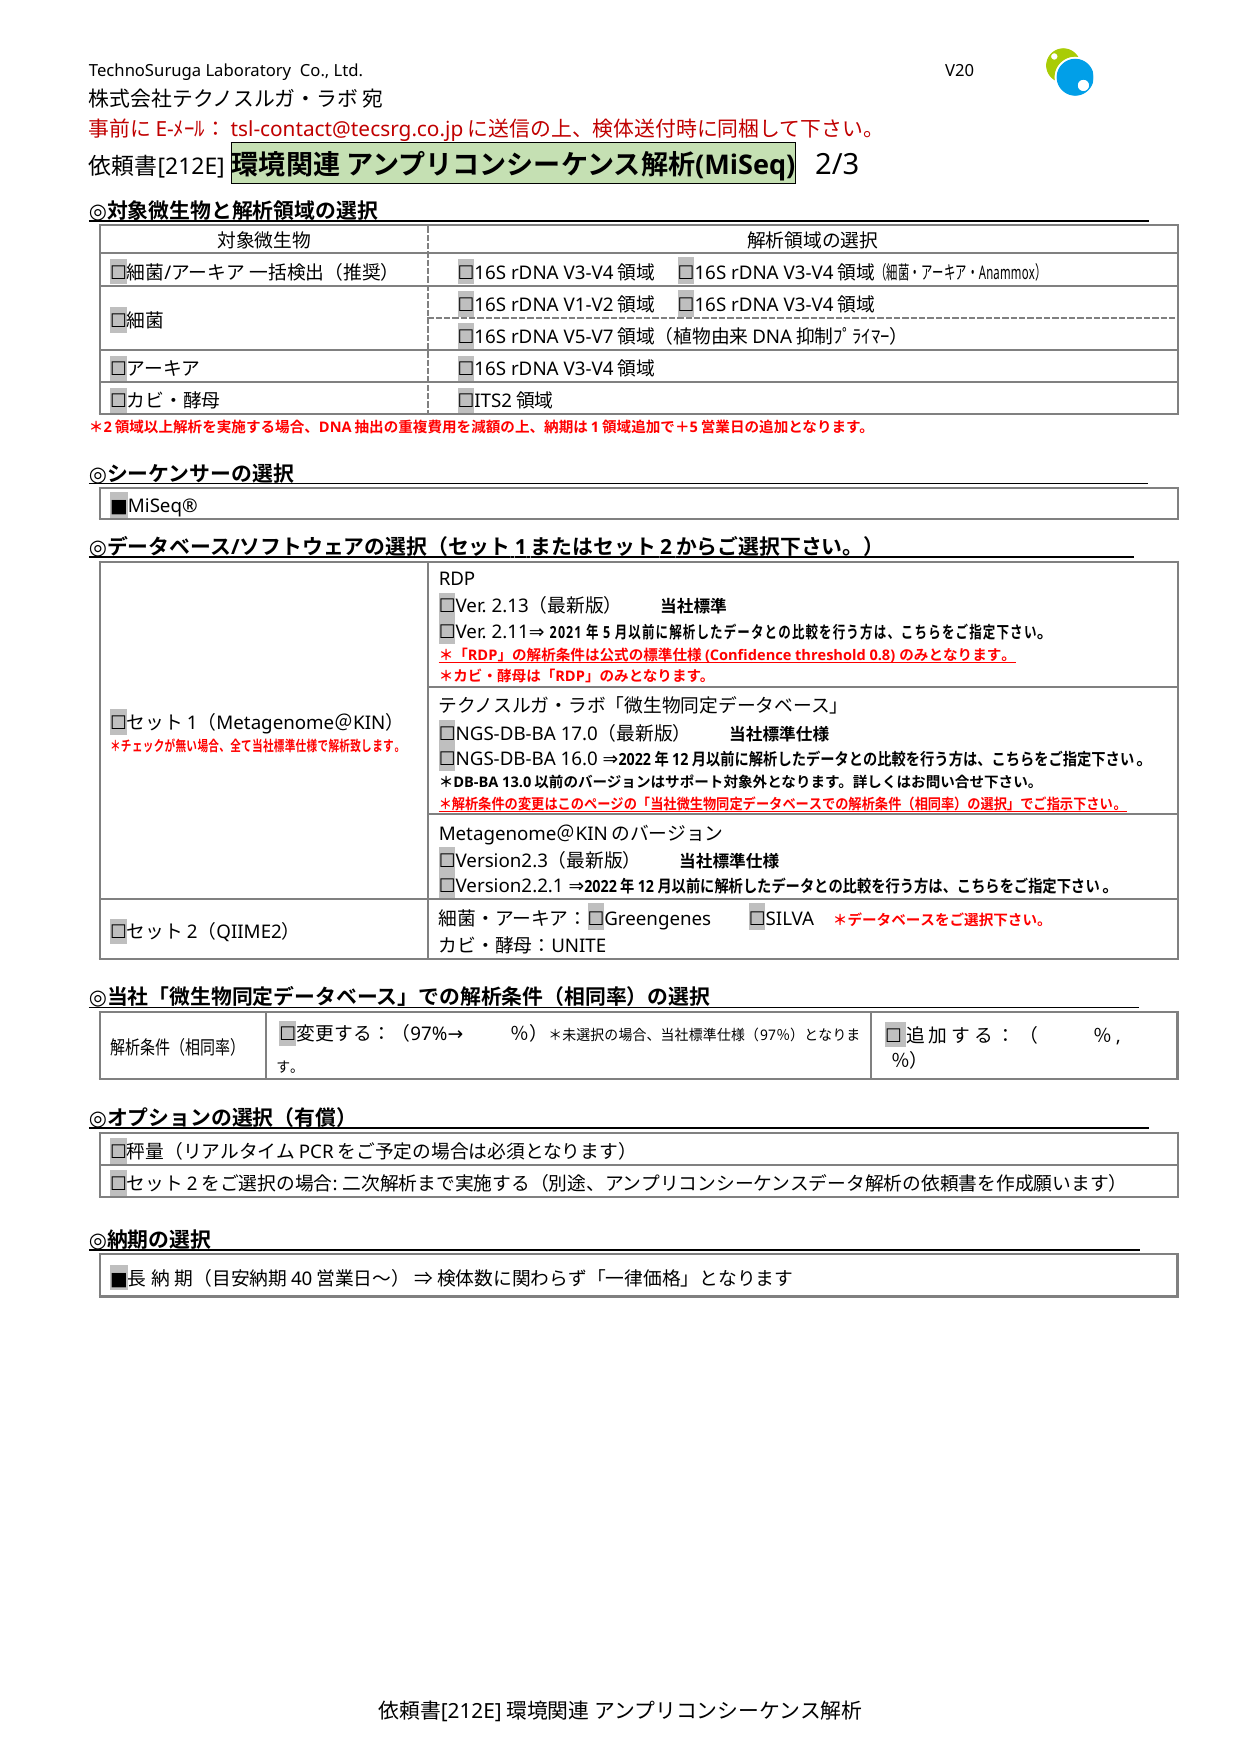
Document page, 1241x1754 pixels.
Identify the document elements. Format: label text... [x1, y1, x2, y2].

table_cell ITS2領域 [428, 383, 1177, 413]
text ◎データベース/ソフトウェアの選択（セット1またはセット2からご選択下さい。） [89, 530, 1152, 561]
table_cell 細菌/アーキア 一括検出（推奨） [101, 254, 428, 284]
table_cell アーキア [101, 351, 428, 381]
text 依頼書[212E] 環境関連 アンプリコンシーケンス解析(MiSeq) 2/3 [796, 142, 1152, 184]
text ◎納期の選択 [89, 1223, 1152, 1253]
text ◎当社「微生物同定データベース」での解析条件（相同率）の選択 [89, 981, 1152, 1011]
text ◎対象微生物と解析領域の選択 [89, 194, 1152, 224]
picture [1079, 81, 1088, 90]
table_header 解析条件（相同率） [101, 1013, 265, 1078]
table_cell 16S rDNA V5-V7領域（植物由来DNA抑制ﾌﾟﾗｲﾏｰ） [428, 317, 1177, 349]
table_cell 16S rDNA V1-V2領域 16S rDNA V3-V4領域 [428, 287, 1177, 317]
table_cell 細菌・アーキア：Greengenes SILVA ＊データベースをご選択下さい。 カビ・酵母：UNITE [429, 900, 1177, 958]
text ◎オプションの選択（有償） [89, 1101, 1152, 1132]
table_header MiSeq® [101, 489, 1177, 518]
table_cell Metagenome＠KINのバージョン Version2.3（最新版） 当社標準仕様 Version2.2.1 ⇒2022年12月以前に解析したデータとの比較を行う方は、こちらをご指定下さい。 [429, 815, 1177, 898]
table_cell 16S rDNA V3-V4領域 16S rDNA V3-V4領域（細菌・アーキア・Anammox） [428, 254, 1177, 284]
table_header 対象微生物 [101, 226, 428, 252]
table_header 変更する：（97%→ ％）＊未選択の場合、当社標準仕様（97％）となります。 [267, 1013, 870, 1078]
table_header 追加する：（ ％, ％） [872, 1013, 1176, 1078]
table_cell テクノスルガ・ラボ「微生物同定データベース」 NGS-DB-BA 17.0（最新版） 当社標準仕様 NGS-DB-BA 16.0 ⇒2022年12月以前に解析したデータとの比較を行う方は、こちらをご指定下さい。 ＊DB-BA 13.0以前のバージョンはサポート対象外となります。詳しくはお問い合せ下さい。 ＊解析条件の変更はこのページの「当社微生物同定データベースでの解析条件（相同率）の選択」でご指示下さい。 [429, 688, 1177, 813]
table_header 秤量（リアルタイムPCRをご予定の場合は必須となります） [101, 1134, 1177, 1164]
table_header セット1（Metagenome＠KIN） ＊チェックが無い場合、全て当社標準仕様で解析致します。 [101, 563, 427, 898]
table_cell セット2（QIIME2） [101, 900, 427, 958]
table_header 長納期（目安納期40営業日～） ⇒ 検体数に関わらず「一律価格」となります [101, 1255, 1176, 1295]
text ◎シーケンサーの選択 [89, 457, 1152, 487]
table_cell 16S rDNA V3-V4領域 [428, 351, 1177, 381]
table_header 解析領域の選択 [428, 226, 1177, 252]
picture [1046, 44, 1094, 97]
table_header RDP Ver. 2.13（最新版） 当社標準 Ver. 2.11⇒ 2021年5月以前に解析したデータとの比較を行う方は、こちらをご指定下さい。 ＊「RDP」の解析条件は公式の標準仕様 (Confidence threshold 0.8) のみとなります。 ＊カビ・酵母は「RDP」のみとなります。 [429, 563, 1177, 686]
text 依頼書[212E] 環境関連 アンプリコンシーケンス解析(MiSeq) 2/3 [89, 142, 231, 184]
text ＊2領域以上解析を実施する場合、DNA抽出の重複費用を減額の上、納期は1領域追加で＋5営業日の追加となります。 [89, 415, 1152, 436]
table_cell カビ・酵母 [101, 383, 428, 413]
table_cell 細菌 [101, 287, 428, 349]
table_cell セット2をご選択の場合: 二次解析まで実施する（別途、アンプリコンシーケンスデータ解析の依頼書を作成願います） [101, 1166, 1177, 1196]
